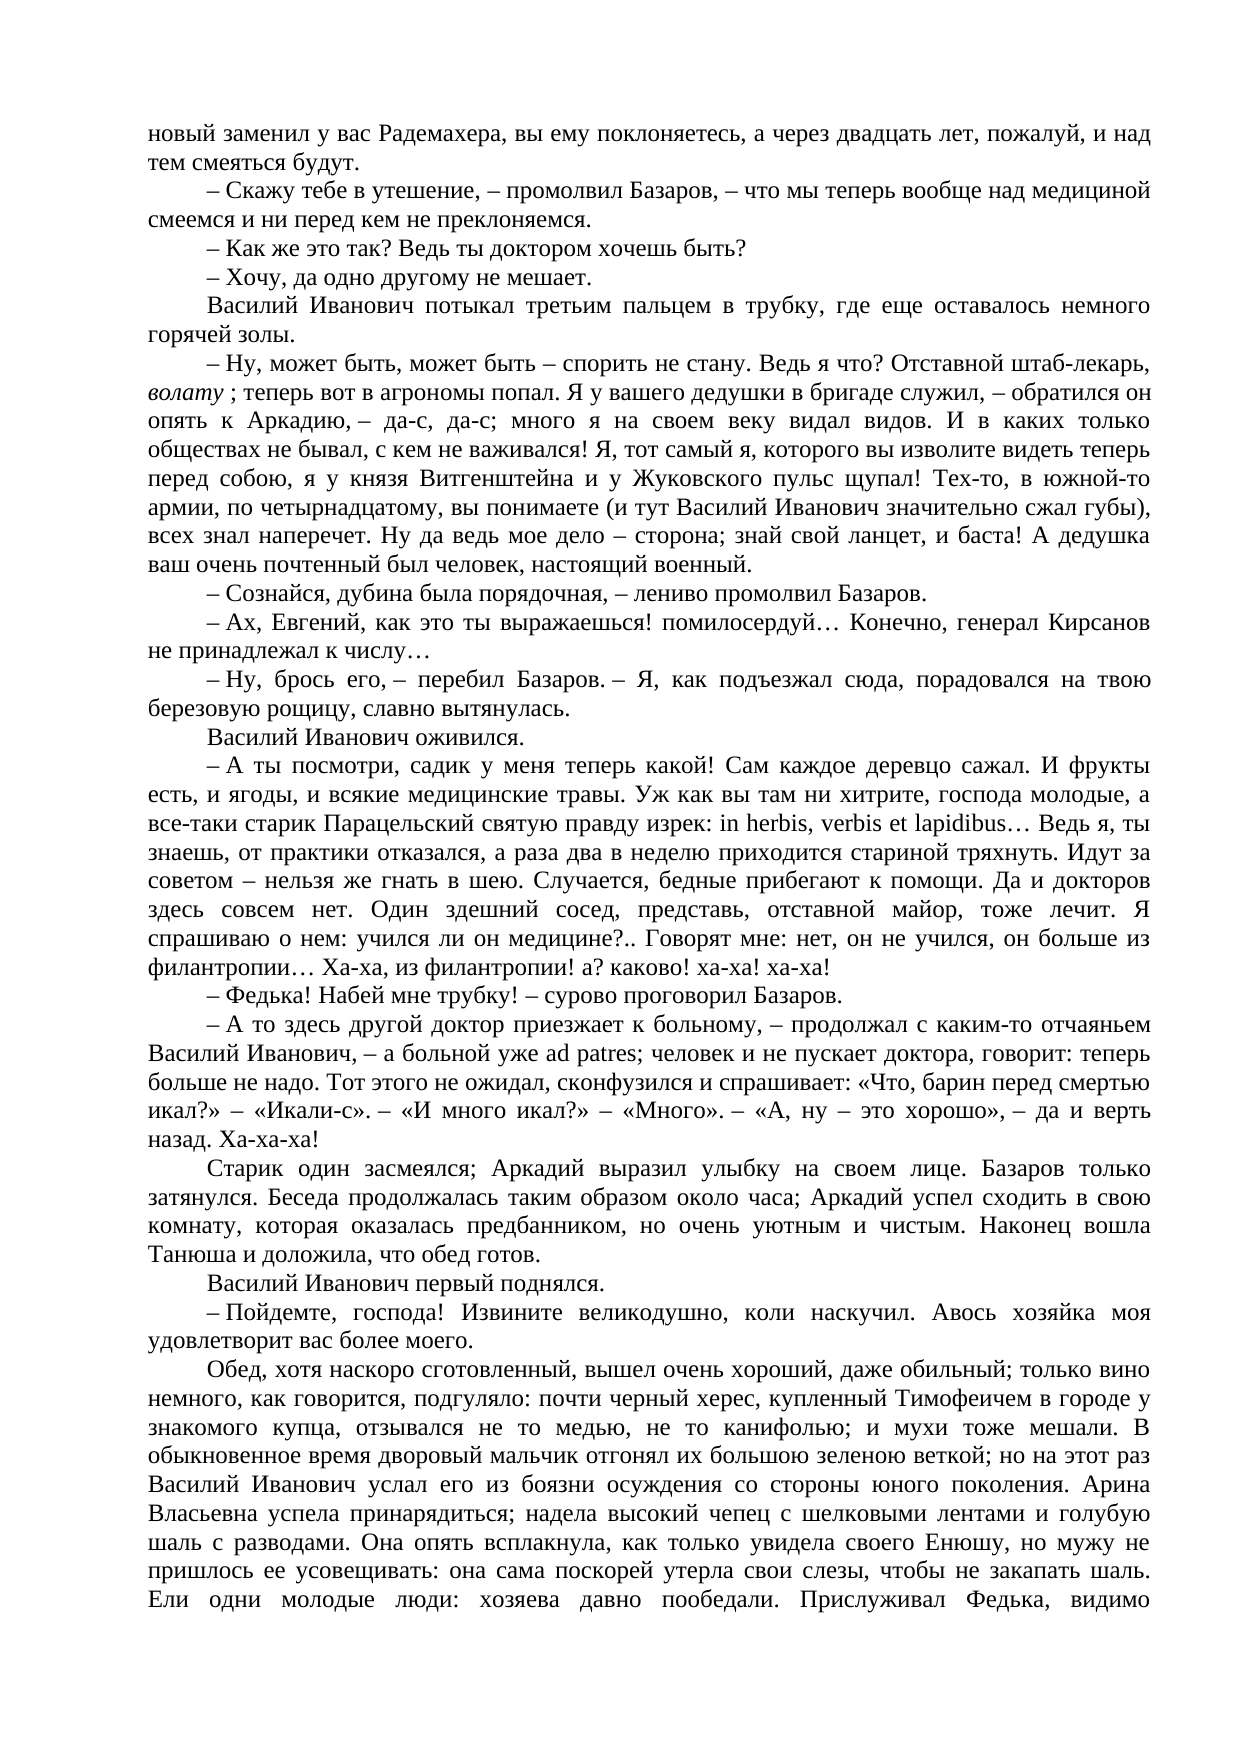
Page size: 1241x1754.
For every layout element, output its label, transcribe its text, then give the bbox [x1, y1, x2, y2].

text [148, 1354, 1152, 1613]
text – А то здесь другой доктор приезжает к больному, – продолжал с каким-то отчаяньем Василий Иванович, – а больной уже ad patres; человек и не пускает доктора, говорит: теперь больше не надо. Тот этого не ожидал, сконфузился и спрашивает: «Что, барин перед смертью икал?» – «Икали-с». – «И много икал?» – «Много». – «А, ну – это хорошо», – да и верть назад. Ха-ха-ха! [148, 1009, 1152, 1153]
text – Ну, может быть, может быть – спорить не стану. Ведь я что? Отставной штаб-лекарь, волату ; теперь вот в агрономы попал. Я у вашего дедушки в бригаде служил, – обратился он опять к Аркадию, – да-с, да-с; много я на своем веку видал видов. И в каких только обществах не бывал, с кем не важивался! Я, тот самый я, которого вы изволите видеть теперь перед собою, я у князя Витгенштейна и у Жуковского пульс щупал! Тех-то, в южной-то армии, по четырнадцатому, вы понимаете (и тут Василий Иванович значительно сжал губы), всех знал наперечет. Ну да ведь мое дело – сторона; знай свой ланцет, и баста! А дедушка ваш очень почтенный был человек, настоящий военный. [148, 348, 1152, 578]
text – Хочу, да одно другому не мешает. [148, 262, 1152, 291]
text Василий Иванович оживился. [148, 722, 1152, 751]
text Старик один засмеялся; Аркадий выразил улыбку на своем лице. Базаров только затянулся. Беседа продолжалась таким образом около часа; Аркадий успел сходить в свою комнату, которая оказалась предбанником, но очень уютным и чистым. Наконец вошла Танюша и доложила, что обед готов. [148, 1153, 1152, 1268]
text Василий Иванович первый поднялся. [148, 1268, 1152, 1297]
text – Как же это так? Ведь ты доктором хочешь быть? [148, 233, 1152, 262]
text – Скажу тебе в утешение, – промолвил Базаров, – что мы теперь вообще над медициной смеемся и ни перед кем не преклоняемся. [148, 176, 1152, 233]
text – Ах, Евгений, как это ты выражаешься! помилосердуй… Конечно, генерал Кирсанов не принадлежал к числу… [148, 607, 1152, 664]
text Василий Иванович потыкал третьим пальцем в трубку, где еще оставалось немного горячей золы. [148, 291, 1152, 348]
text – Федька! Набей мне трубку! – сурово проговорил Базаров. [148, 981, 1152, 1009]
text – А ты посмотри, садик у меня теперь какой! Сам каждое деревцо сажал. И фрукты есть, и ягоды, и всякие медицинские травы. Уж как вы там ни хитрите, господа молодые, а все-таки старик Парацельский святую правду изрек: in herbis, verbis et lapidibus… Ведь я, ты знаешь, от практики отказался, а раза два в неделю приходится стариной тряхнуть. Идут за советом – нельзя же гнать в шею. Случается, бедные прибегают к помощи. Да и докторов здесь совсем нет. Один здешний сосед, представь, отставной майор, тоже лечит. Я спрашиваю о нем: учился ли он медицине?.. Говорят мне: нет, он не учился, он больше из филантропии… Ха-ха, из филантропии! а? каково! ха-ха! ха-ха! [148, 751, 1152, 981]
text – Ну, брось его, – перебил Базаров. – Я, как подъезжал сюда, порадовался на твою березовую рощицу, славно вытянулась. [148, 664, 1152, 722]
text – Пойдемте, господа! Извините великодушно, коли наскучил. Авось хозяйка моя удовлетворит вас более моего. [148, 1297, 1152, 1354]
text – Сознайся, дубина была порядочная, – лениво промолвил Базаров. [148, 578, 1152, 607]
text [148, 118, 1152, 176]
